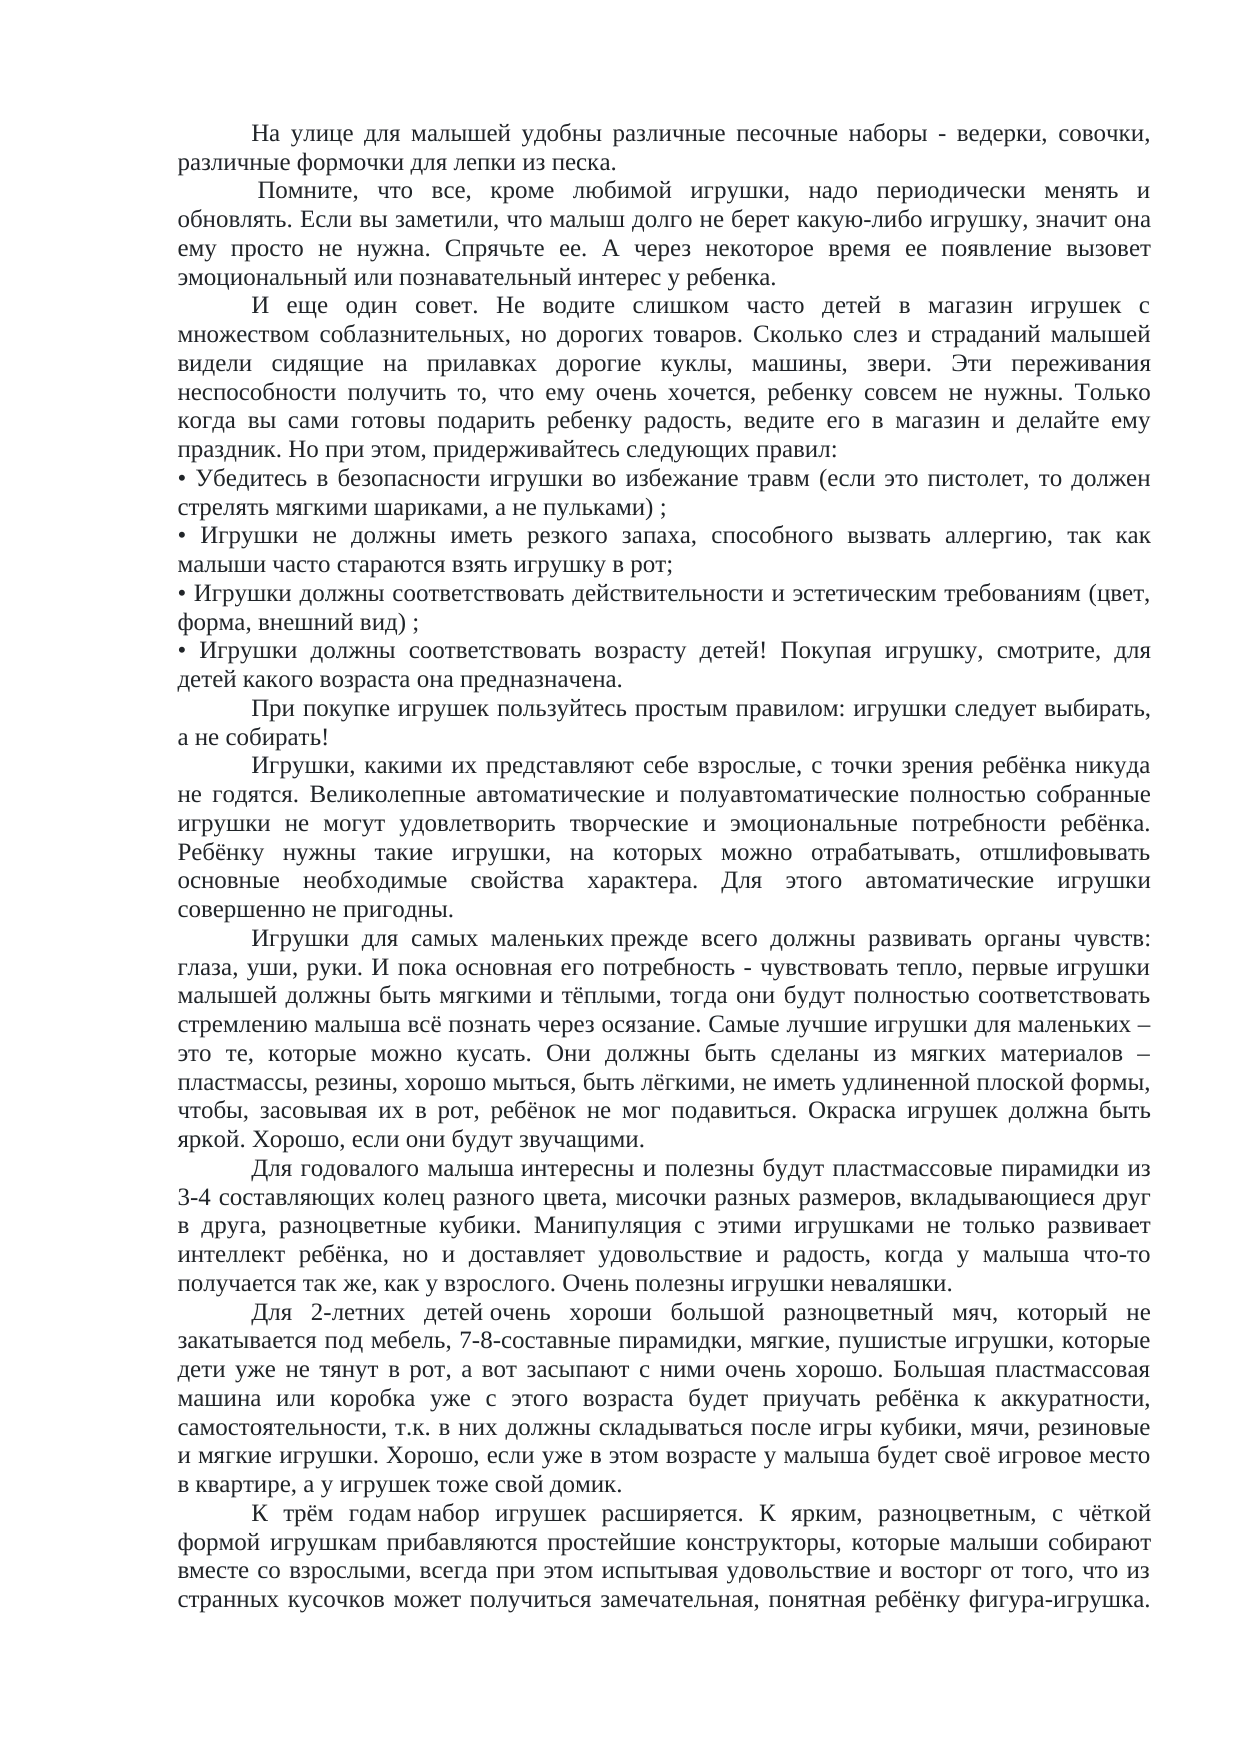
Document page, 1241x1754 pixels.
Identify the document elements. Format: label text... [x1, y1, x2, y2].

text • Игрушки не должны иметь резкого запаха, способного вызвать аллергию, так как малыши часто стараются взять игрушку в рот; [177, 521, 1152, 578]
text • Игрушки должны соответствовать возрасту детей! Покупая игрушку, смотрите, для детей какого возраста она предназначена. [177, 636, 1152, 693]
text И еще один совет. Не водите слишком часто детей в магазин игрушек с множеством соблазнительных, но дорогих товаров. Сколько слез и страданий малышей видели сидящие на прилавках дорогие куклы, машины, звери. Эти переживания неспособности получить то, что ему очень хочется, ребенку совсем не нужны. Только когда вы сами готовы подарить ребенку радость, ведите его в магазин и делайте ему праздник. Но при этом, придерживайтесь следующих правил: [177, 291, 1152, 463]
text Игрушки для самых маленьких прежде всего должны развивать органы чувств: глаза, уши, руки. И пока основная его потребность - чувствовать тепло, первые игрушки малышей должны быть мягкими и тёплыми, тогда они будут полностью соответствовать стремлению малыша всё познать через осязание. Самые лучшие игрушки для маленьких – это те, которые можно кусать. Они должны быть сделаны из мягких материалов – пластмассы, резины, хорошо мыться, быть лёгкими, не иметь удлиненной плоской формы, чтобы, засовывая их в рот, ребёнок не мог подавиться. Окраска игрушек должна быть яркой. Хорошо, если они будут звучащими. [177, 923, 1152, 1153]
text • Убедитесь в безопасности игрушки во избежание травм (если это пистолет, то должен стрелять мягкими шариками, а не пульками) ; [177, 463, 1152, 521]
text Для годовалого малыша интересны и полезны будут пластмассовые пирамидки из 3-4 составляющих колец разного цвета, мисочки разных размеров, вкладывающиеся друг в друга, разноцветные кубики. Манипуляция с этими игрушками не только развивает интеллект ребёнка, но и доставляет удовольствие и радость, когда у малыша что-то получается так же, как у взрослого. Очень полезны игрушки неваляшки. [177, 1153, 1152, 1297]
text Для 2-летних детей очень хороши большой разноцветный мяч, который не закатывается под мебель, 7-8-составные пирамидки, мягкие, пушистые игрушки, которые дети уже не тянут в рот, а вот засыпают с ними очень хорошо. Большая пластмассовая машина или коробка уже с этого возраста будет приучать ребёнка к аккуратности, самостоятельности, т.к. в них должны складываться после игры кубики, мячи, резиновые и мягкие игрушки. Хорошо, если уже в этом возрасте у малыша будет своё игровое место в квартире, а у игрушек тоже свой домик. [177, 1297, 1152, 1498]
text На улице для малышей удобны различные песочные наборы - ведерки, совочки, различные формочки для лепки из песка. [177, 118, 1152, 176]
text Помните, что все, кроме любимой игрушки, надо периодически менять и обновлять. Если вы заметили, что малыш долго не берет какую-либо игрушку, значит она ему просто не нужна. Спрячьте ее. А через некоторое время ее появление вызовет эмоциональный или познавательный интерес у ребенка. [177, 176, 1152, 291]
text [177, 1498, 1152, 1613]
text • Игрушки должны соответствовать действительности и эстетическим требованиям (цвет, форма, внешний вид) ; [177, 578, 1152, 636]
text Игрушки, какими их представляют себе взрослые, с точки зрения ребёнка никуда не годятся. Великолепные автоматические и полуавтоматические полностью собранные игрушки не могут удовлетворить творческие и эмоциональные потребности ребёнка. Ребёнку нужны такие игрушки, на которых можно отрабатывать, отшлифовывать основные необходимые свойства характера. Для этого автоматические игрушки совершенно не пригодны. [177, 751, 1152, 923]
text При покупке игрушек пользуйтесь простым правилом: игрушки следует выбирать, а не собирать! [177, 693, 1152, 751]
